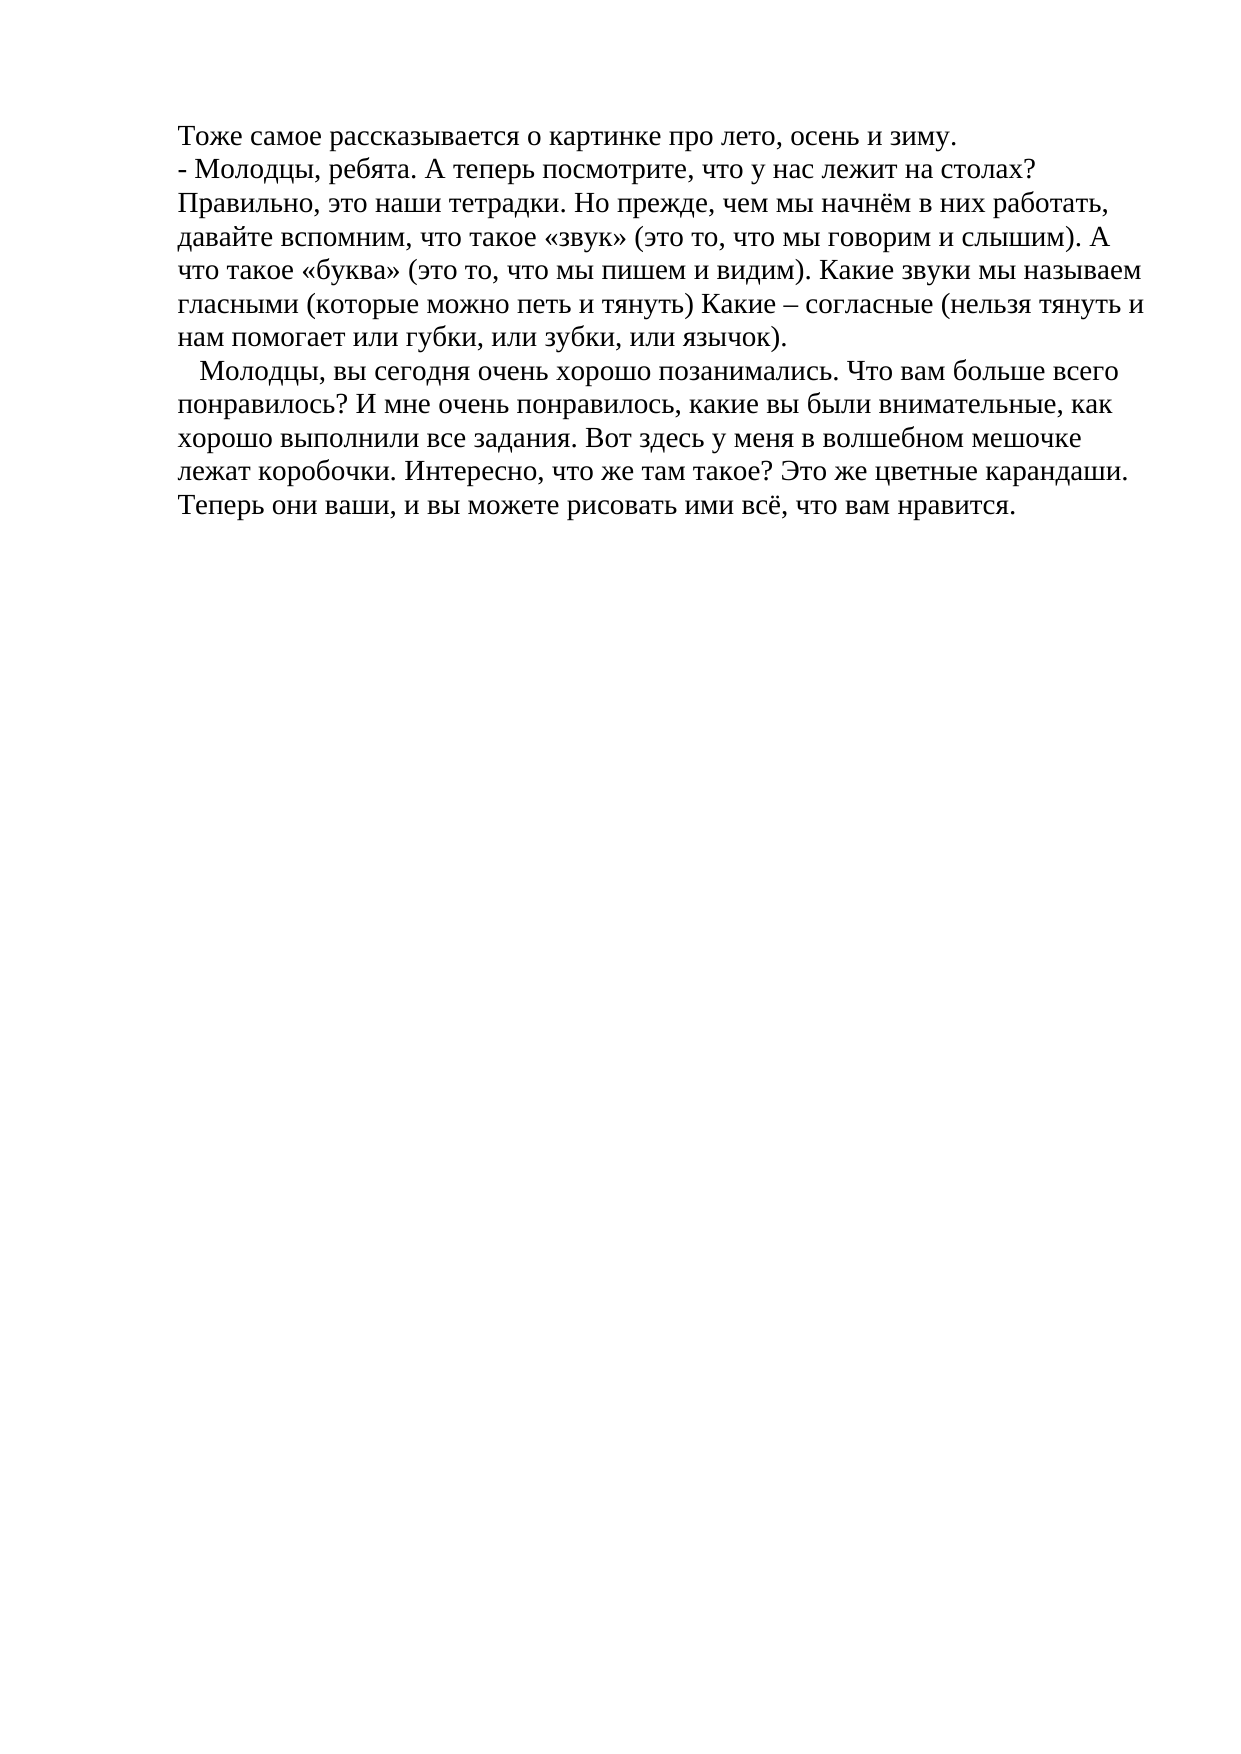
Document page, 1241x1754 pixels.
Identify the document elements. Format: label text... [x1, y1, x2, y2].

text Молодцы, вы сегодня очень хорошо позанимались. Что вам больше всего понравилось? И мне очень понравилось, какие вы были внимательные, как хорошо выполнили все задания. Вот здесь у меня в волшебном мешочке лежат коробочки. Интересно, что же там такое? Это же цветные карандаши. Теперь они ваши, и вы можете рисовать ими всё, что вам нравится. [177, 353, 1152, 521]
text - Молодцы, ребята. А теперь посмотрите, что у нас лежит на столах? Правильно, это наши тетрадки. Но прежде, чем мы начнём в них работать, давайте вспомним, что такое «звук» (это то, что мы говорим и слышим). А что такое «буква» (это то, что мы пишем и видим). Какие звуки мы называем гласными (которые можно петь и тянуть) Какие – согласные (нельзя тянуть и нам помогает или губки, или зубки, или язычок). [177, 152, 1152, 353]
text Тоже самое рассказывается о картинке про лето, осень и зиму. [177, 118, 1152, 152]
